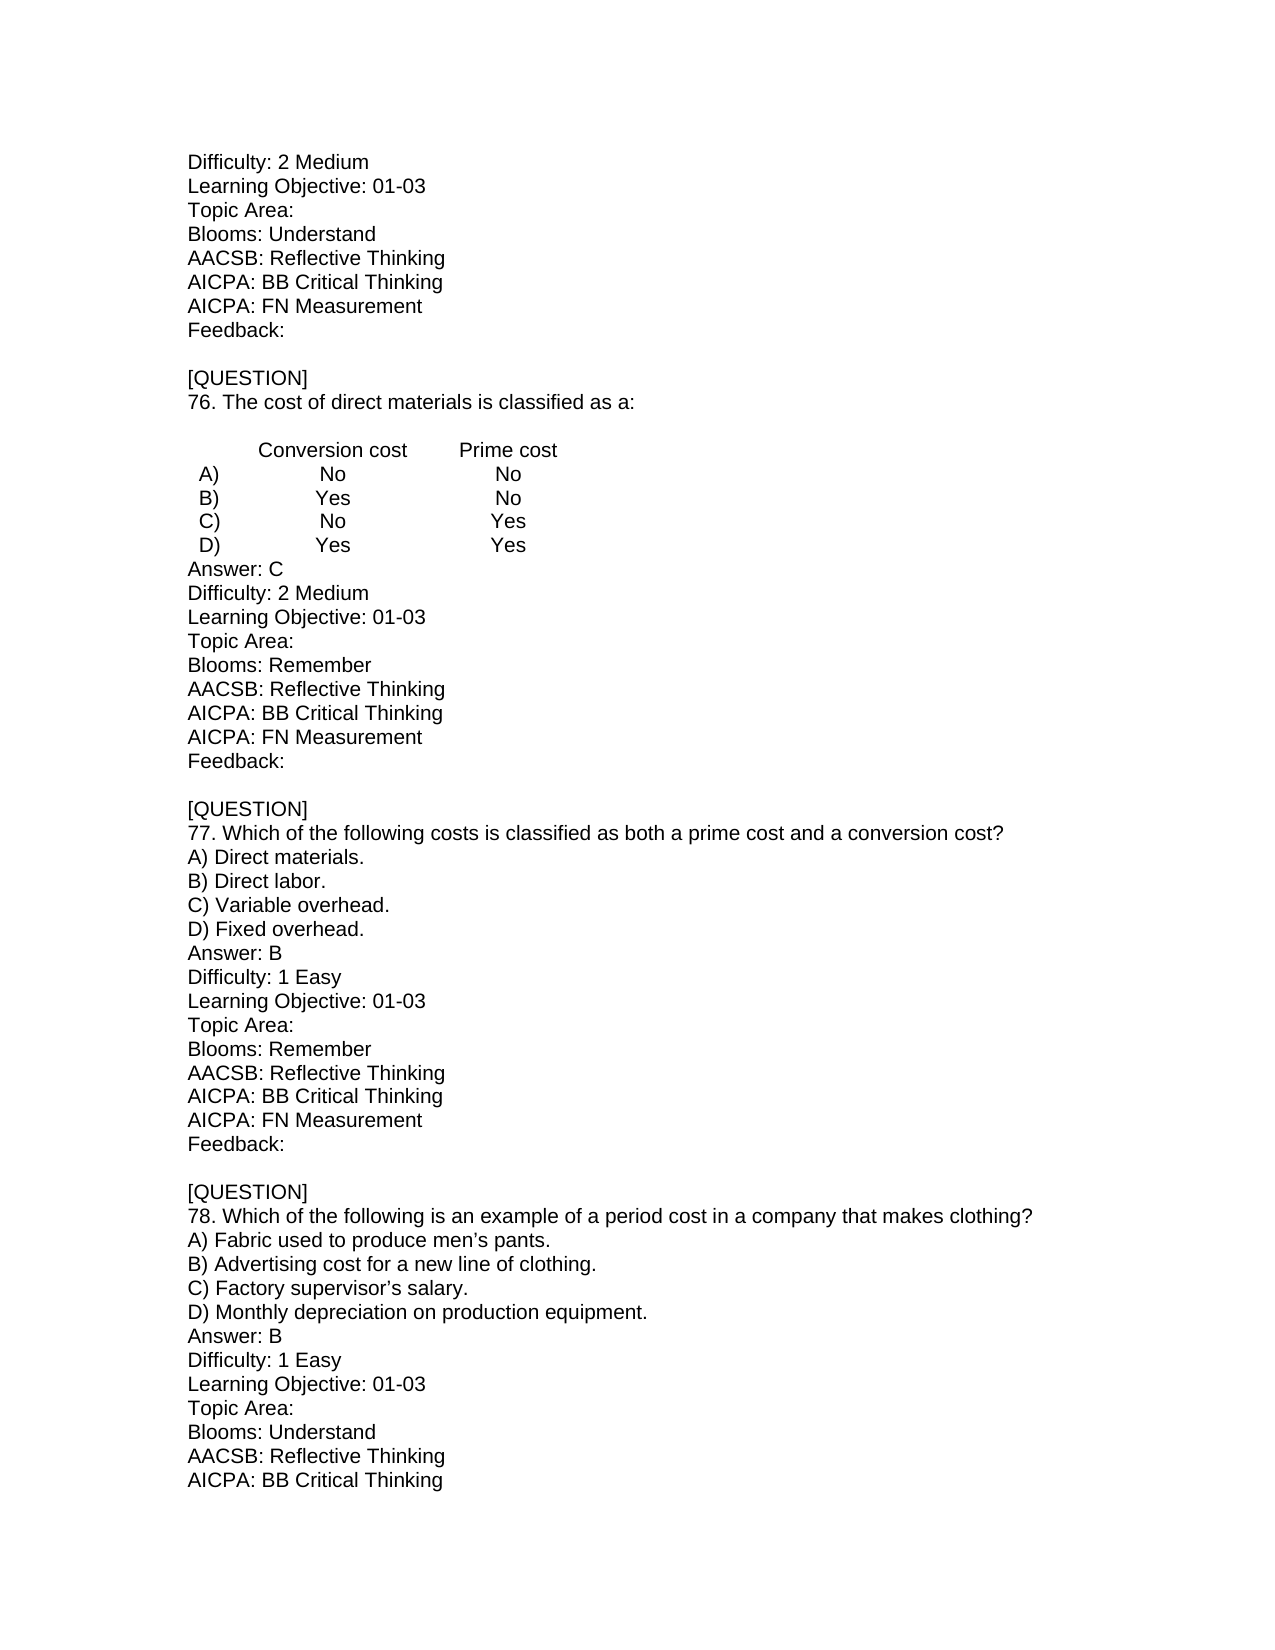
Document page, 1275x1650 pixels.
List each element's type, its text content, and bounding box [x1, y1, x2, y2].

text A) Fabric used to produce men’s pants. [187, 1228, 1200, 1252]
text Difficulty: 1 Easy [187, 1348, 1200, 1372]
text AICPA: BB Critical Thinking [187, 701, 1200, 725]
text Learning Objective: 01-03 [187, 605, 1200, 629]
text AACSB: Reflective Thinking [187, 677, 1200, 701]
text AICPA: BB Critical Thinking [187, 1084, 1200, 1108]
text AICPA: FN Measurement [187, 1108, 1200, 1132]
text Difficulty: 2 Medium [187, 581, 1200, 605]
text D) Fixed overhead. [187, 917, 1200, 941]
text 78. Which of the following is an example of a period cost in a company that makes clothing? [187, 1204, 1200, 1228]
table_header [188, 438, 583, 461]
text AICPA: BB Critical Thinking [187, 1468, 1200, 1492]
text AICPA: BB Critical Thinking [187, 270, 1200, 294]
text Feedback: [187, 318, 1200, 342]
text [QUESTION] [187, 797, 1200, 821]
text Topic Area: [187, 629, 1200, 653]
text Topic Area: [187, 1396, 1200, 1420]
text Learning Objective: 01-03 [187, 174, 1200, 198]
text D) Monthly depreciation on production equipment. [187, 1300, 1200, 1324]
text Topic Area: [187, 198, 1200, 222]
text 76. The cost of direct materials is classified as a: [187, 389, 1200, 413]
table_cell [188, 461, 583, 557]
text Answer: C [187, 557, 1200, 581]
text B) Advertising cost for a new line of clothing. [187, 1252, 1200, 1276]
text Difficulty: 1 Easy [187, 964, 1200, 988]
text Difficulty: 2 Medium [187, 150, 1200, 174]
text Answer: B [187, 1324, 1200, 1348]
text C) Variable overhead. [187, 893, 1200, 917]
text Blooms: Understand [187, 222, 1200, 246]
text A) Direct materials. [187, 845, 1200, 869]
text Blooms: Remember [187, 1036, 1200, 1060]
text Feedback: [187, 749, 1200, 773]
text AACSB: Reflective Thinking [187, 246, 1200, 270]
text AICPA: FN Measurement [187, 294, 1200, 318]
text Answer: B [187, 941, 1200, 964]
text AACSB: Reflective Thinking [187, 1444, 1200, 1468]
text Blooms: Remember [187, 653, 1200, 677]
text Topic Area: [187, 1012, 1200, 1036]
text 77. Which of the following costs is classified as both a prime cost and a conversion cost? [187, 821, 1200, 845]
text Blooms: Understand [187, 1420, 1200, 1444]
text Learning Objective: 01-03 [187, 1372, 1200, 1396]
text Learning Objective: 01-03 [187, 988, 1200, 1012]
text [QUESTION] [187, 366, 1200, 389]
text AICPA: FN Measurement [187, 725, 1200, 749]
text AACSB: Reflective Thinking [187, 1060, 1200, 1084]
text B) Direct labor. [187, 869, 1200, 893]
text Feedback: [187, 1132, 1200, 1156]
text [QUESTION] [187, 1180, 1200, 1204]
text C) Factory supervisor’s salary. [187, 1276, 1200, 1300]
